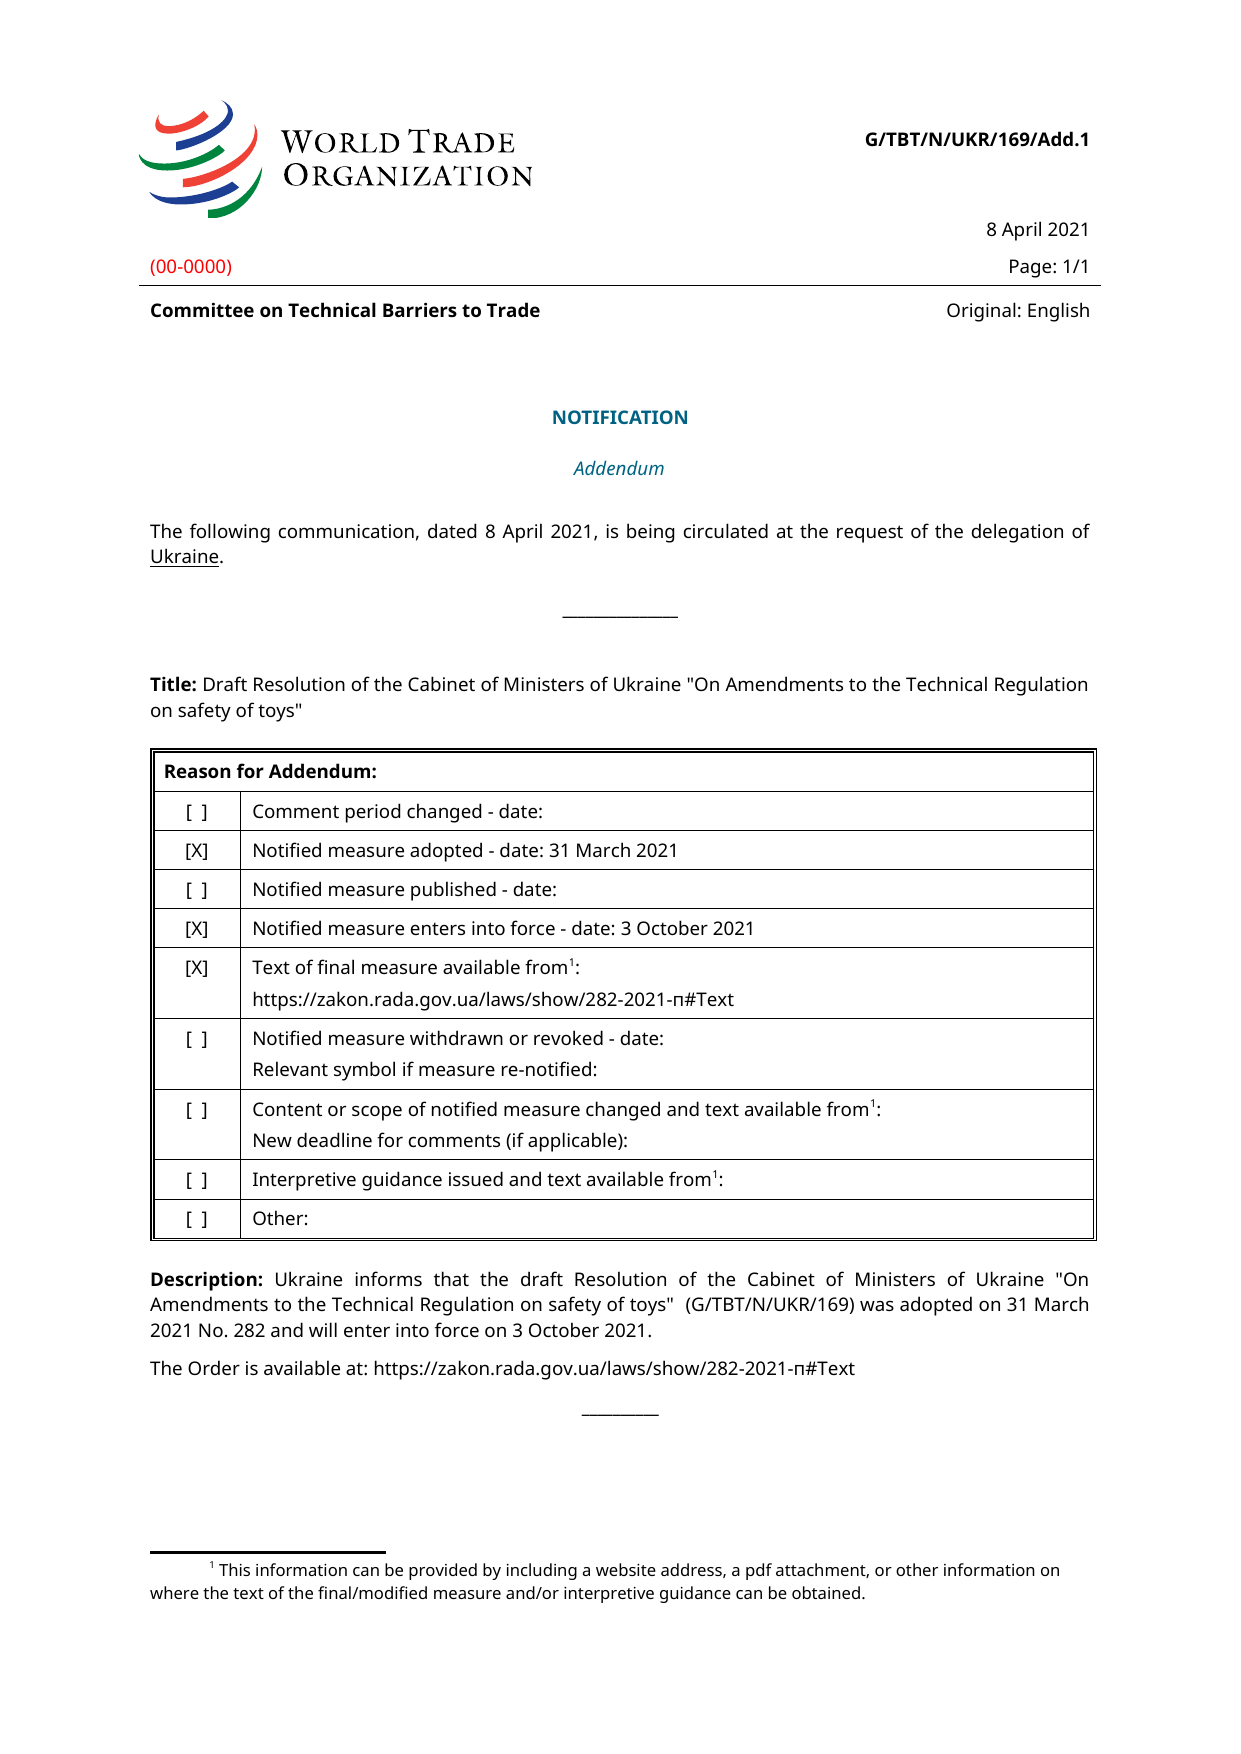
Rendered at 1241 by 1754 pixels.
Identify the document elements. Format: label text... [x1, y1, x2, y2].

text The Order is available at: https://zakon.rada.gov.ua/laws/show/282-2021-п#Text [150, 1355, 1090, 1381]
table_cell [ ] [155, 1019, 240, 1088]
table_cell Other: [241, 1200, 1093, 1237]
title NOTIFICATION [150, 405, 1090, 430]
table_cell [ ] [155, 792, 240, 830]
text Description: Ukraine informs that the draft Resolution of the Cabinet of Ministers of Ukraine "On Amendments to the Technical Regulation on safety of toys" (G/TBT/N/UKR/169) was adopted on 31 March 2021 No. 282 and will enter into force on 3 October 2021. [150, 1266, 1090, 1343]
table_cell [X] [155, 948, 240, 1018]
table_header Reason for Addendum: [155, 753, 1093, 791]
text The following communication, dated 8 April 2021, is being circulated at the request of the delegation of Ukraine. [150, 518, 1090, 569]
table_cell [X] [155, 831, 240, 869]
table_cell Notified measure withdrawn or revoked - date: Relevant symbol if measure re-notified: [241, 1019, 1093, 1088]
table_cell Comment period changed - date: [241, 792, 1093, 830]
title Addendum [150, 455, 1090, 481]
table_cell [ ] [155, 1200, 240, 1237]
table_cell Content or scope of notified measure changed and text available from1: New deadline for comments (if applicable): [241, 1090, 1093, 1159]
table_cell [X] [155, 909, 240, 947]
table_cell Notified measure enters into force - date: 3 October 2021 [241, 909, 1093, 947]
table_cell Notified measure adopted - date: 31 March 2021 [241, 831, 1093, 869]
table_cell [ ] [155, 1090, 240, 1159]
table_cell [ ] [155, 1160, 240, 1198]
table_cell Interpretive guidance issued and text available from1: [241, 1160, 1093, 1198]
text _______________ [150, 595, 1090, 620]
table_cell [ ] [155, 870, 240, 908]
table_cell Text of final measure available from: https://zakon.rada.gov.ua/laws/show/282-2021-п#Text [241, 948, 1093, 1018]
text __________ [150, 1393, 1090, 1419]
table_cell Notified measure published - date: [241, 870, 1093, 908]
text Title: Draft Resolution of the Cabinet of Ministers of Ukraine "On Amendments to the Technical Regulation on safety of toys" [150, 671, 1090, 722]
